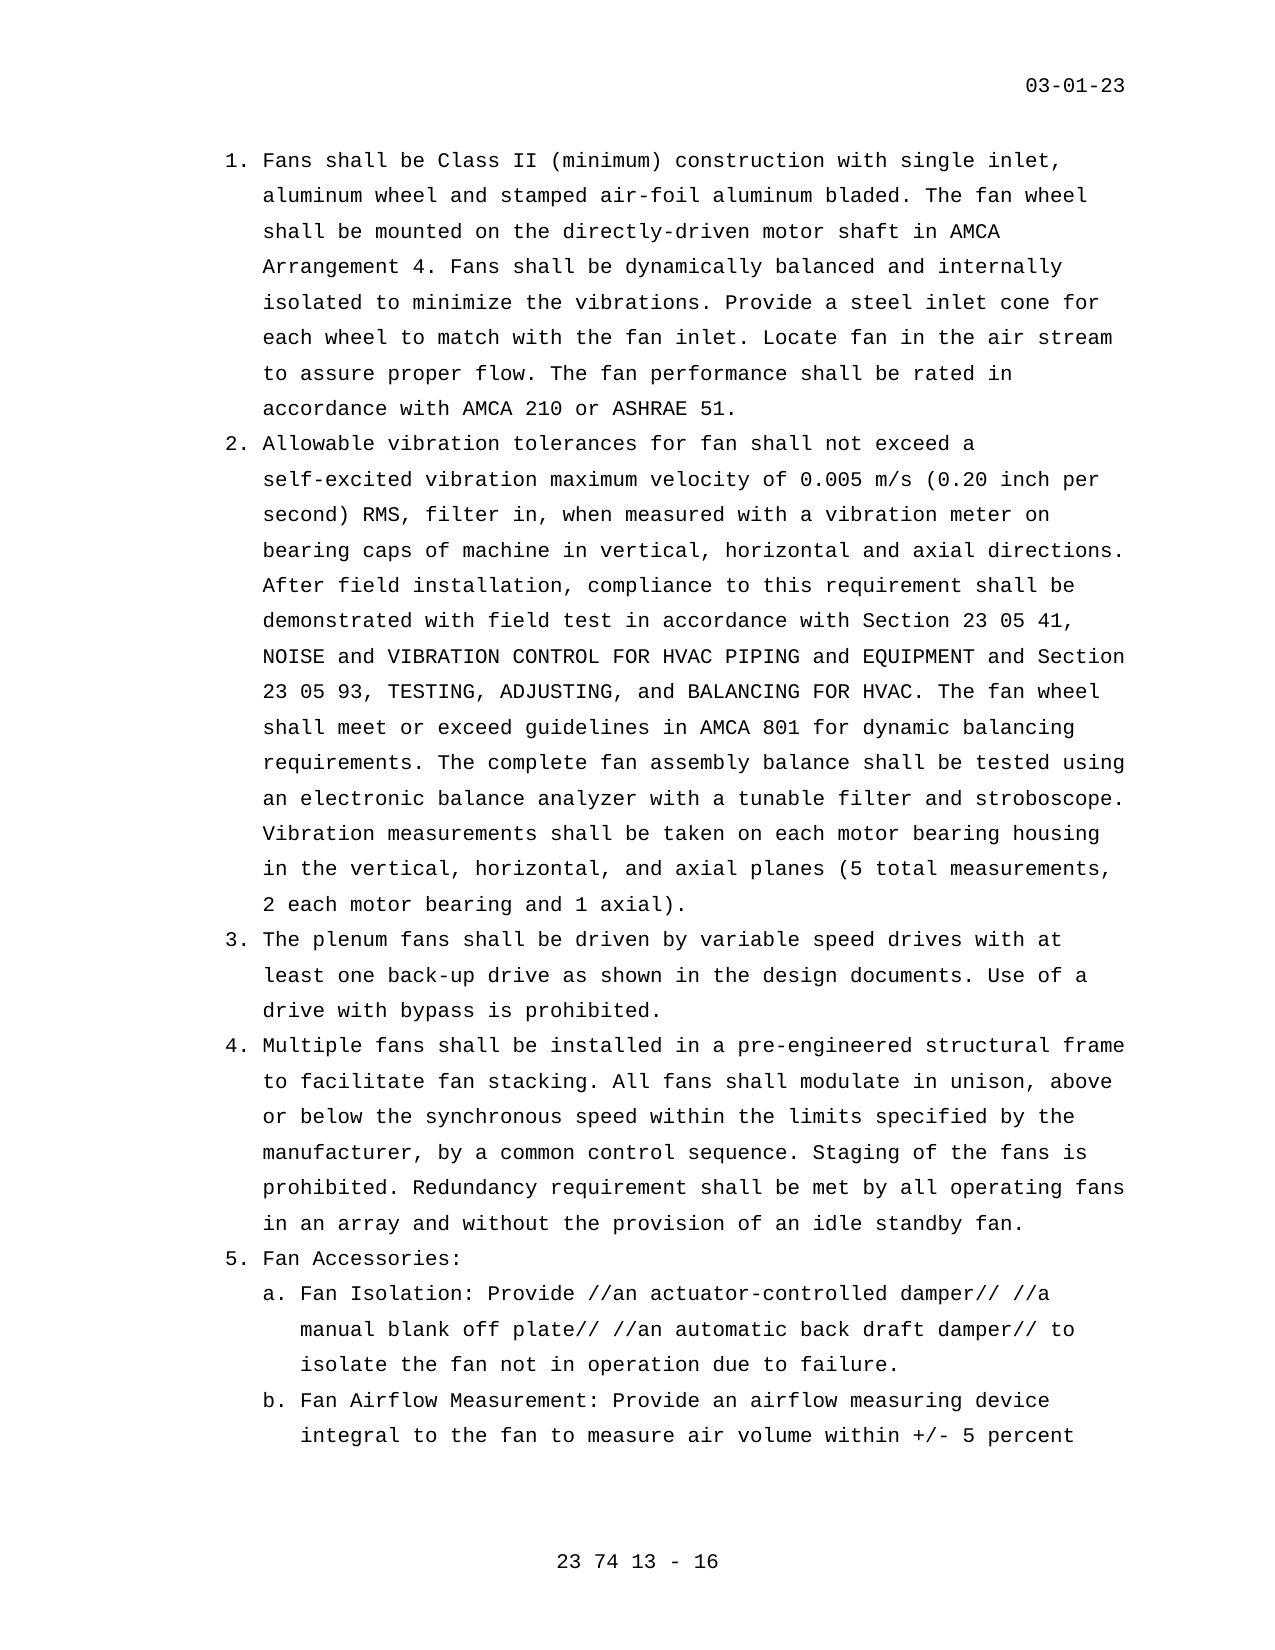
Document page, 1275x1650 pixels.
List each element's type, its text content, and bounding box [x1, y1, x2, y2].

text 4. Multiple fans shall be installed in a pre-engineered structural frame to facilitate fan stacking. All fans shall modulate in unison, above or below the synchronous speed within the limits specified by the manufacturer, by a common control sequence. Staging of the fans is prohibited. Redundancy requirement shall be met by all operating fans in an array and without the provision of an idle standby fan. [225, 1035, 1125, 1236]
text 2. Allowable vibration tolerances for fan shall not exceed a self-excited vibration maximum velocity of 0.005 m/s (0.20 inch per second) RMS, filter in, when measured with a vibration meter on bearing caps of machine in vertical, horizontal and axial directions. After field installation, compliance to this requirement shall be demonstrated with field test in accordance with Section 23 05 41, NOISE and VIBRATION CONTROL FOR HVAC PIPING and EQUIPMENT and Section 23 05 93, TESTING, ADJUSTING, and BALANCING FOR HVAC. The fan wheel shall meet or exceed guidelines in AMCA 801 for dynamic balancing requirements. The complete fan assembly balance shall be tested using an electronic balance analyzer with a tunable filter and stroboscope. Vibration measurements shall be taken on each motor bearing housing in the vertical, horizontal, and axial planes (5 total measurements, 2 each motor bearing and 1 axial). [225, 433, 1125, 917]
text 1. Fans shall be Class II (minimum) construction with single inlet, aluminum wheel and stamped air-foil aluminum bladed. The fan wheel shall be mounted on the directly-driven motor shaft in AMCA Arrangement 4. Fans shall be dynamically balanced and internally isolated to minimize the vibrations. Provide a steel inlet cone for each wheel to match with the fan inlet. Locate fan in the air stream to assure proper flow. The fan performance shall be rated in accordance with AMCA 210 or ASHRAE 51. [225, 150, 1125, 422]
text 3. The plenum fans shall be driven by variable speed drives with at least one back-up drive as shown in the design documents. Use of a drive with bypass is prohibited. [225, 929, 1125, 1024]
text 5. Fan Accessories: [225, 1248, 1125, 1272]
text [262, 1389, 1125, 1449]
text a. Fan Isolation: Provide //an actuator-controlled damper// //a manual blank off plate// //an automatic back draft damper// to isolate the fan not in operation due to failure. [262, 1283, 1125, 1378]
